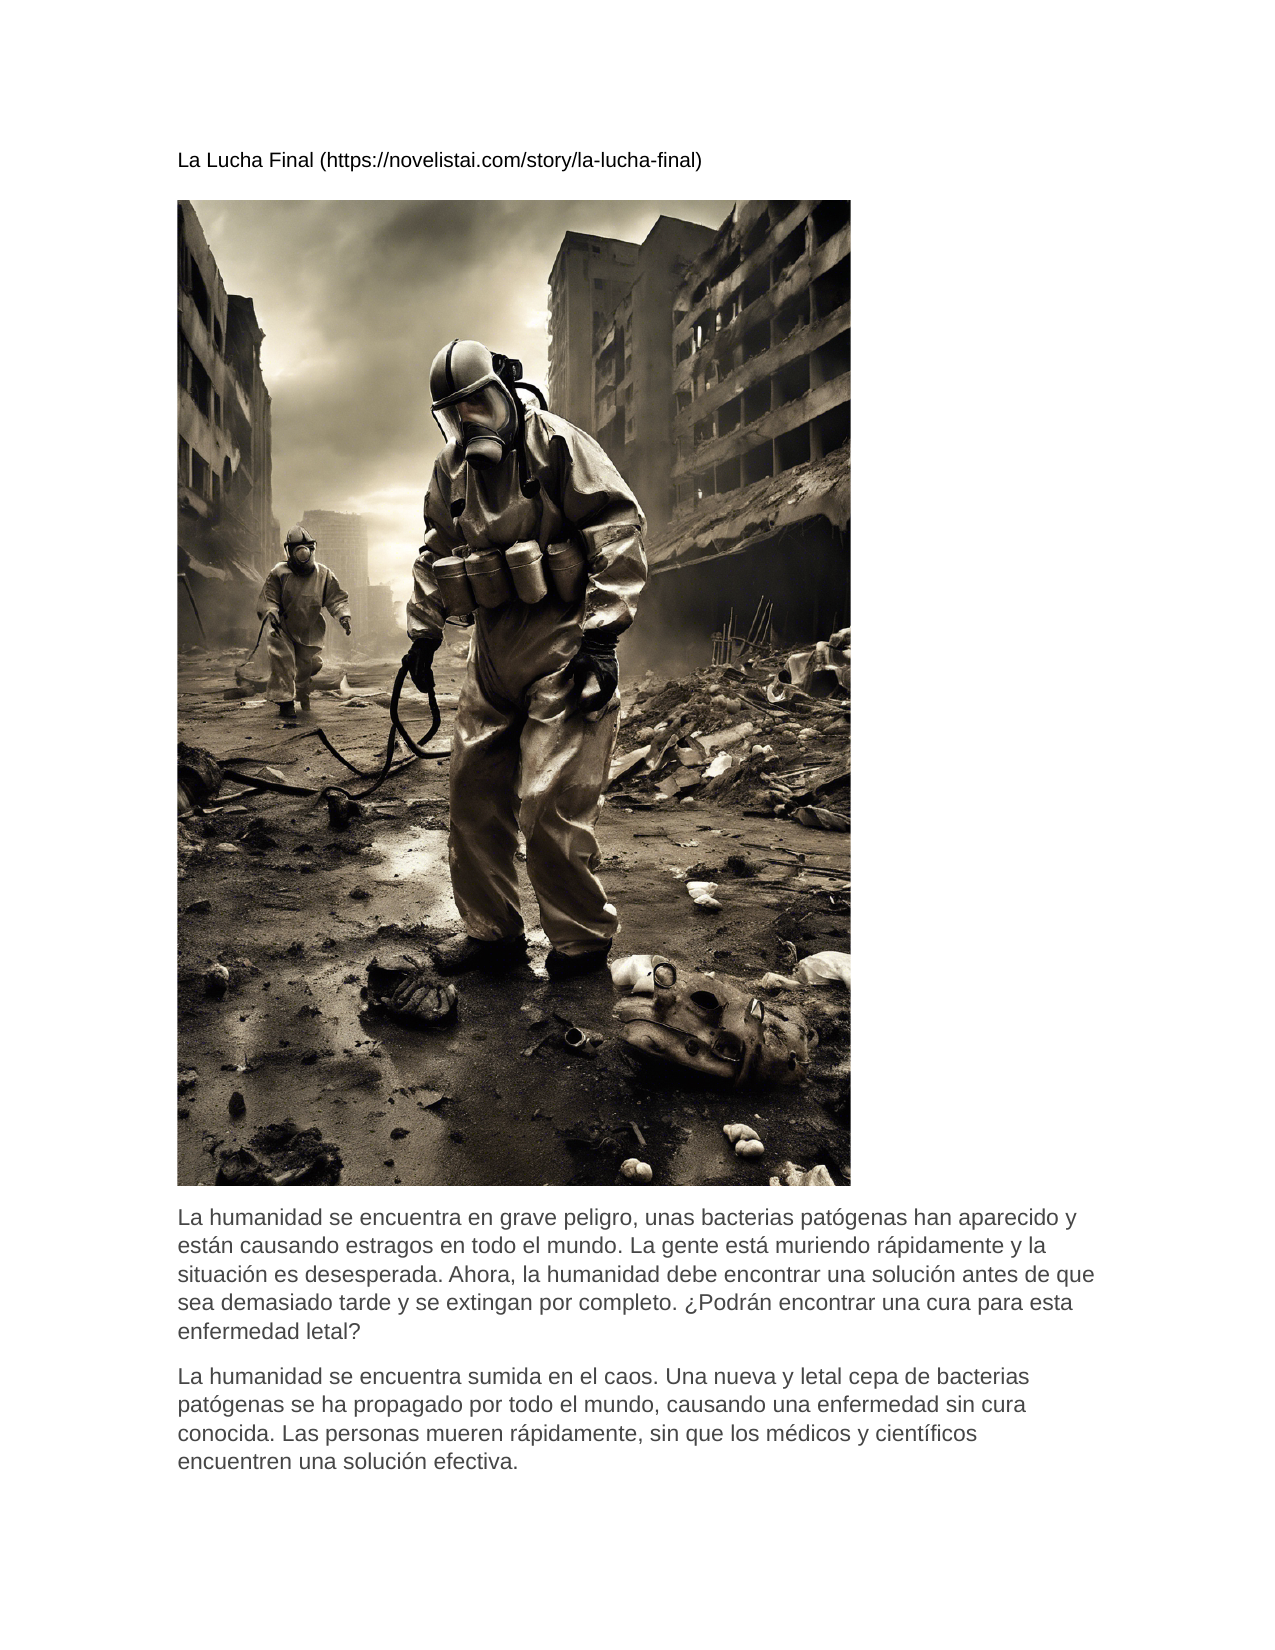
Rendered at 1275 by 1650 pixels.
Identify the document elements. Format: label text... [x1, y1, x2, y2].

text La humanidad se encuentra en grave peligro, unas bacterias patógenas han aparecido y están causando estragos en todo el mundo. La gente está muriendo rápidamente y la situación es desesperada. Ahora, la humanidad debe encontrar una solución antes de que sea demasiado tarde y se extingan por completo. ¿Podrán encontrar una cura para esta enfermedad letal? [177, 1204, 1098, 1344]
text La Lucha Final (https://novelistai.com/story/la-lucha-final) [177, 148, 1098, 172]
picture [177, 200, 851, 1186]
text La humanidad se encuentra sumida en el caos. Una nueva y letal cepa de bacterias patógenas se ha propagado por todo el mundo, causando una enfermedad sin cura conocida. Las personas mueren rápidamente, sin que los médicos y científicos encuentren una solución efectiva. [177, 1363, 1098, 1474]
